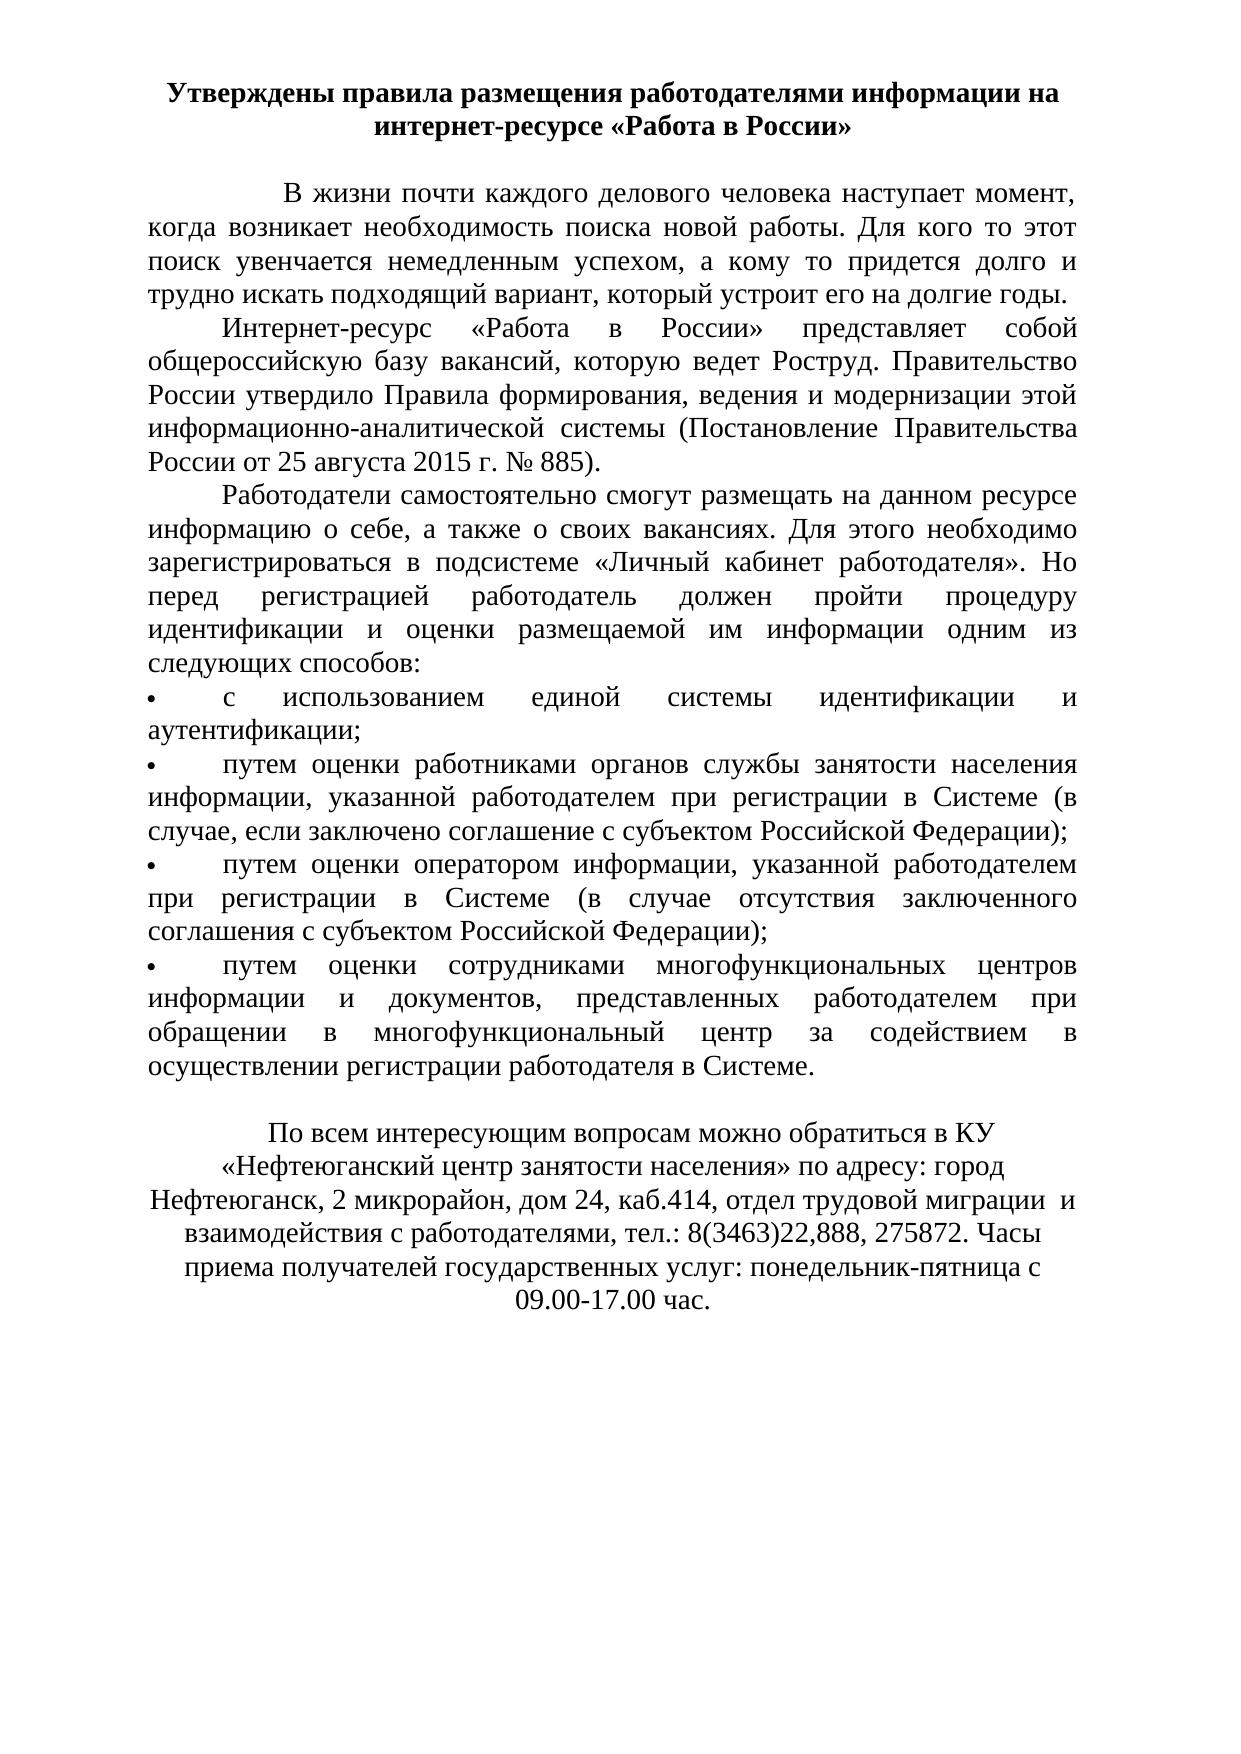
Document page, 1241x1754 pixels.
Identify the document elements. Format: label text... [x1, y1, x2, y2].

list с использованием единой системы идентификации и аутентификации; [148, 679, 1078, 746]
list путем оценки сотрудниками многофункциональных центров информации и документов, представленных работодателем при обращении в многофункциональный центр за содействием в осуществлении регистрации работодателя в Системе. [148, 947, 1078, 1081]
subtitle Утверждены правила размещения работодателями информации на интернет-ресурсе «Работа в России» [148, 75, 1078, 142]
text Интернет-ресурс «Работа в России» представляет собой общероссийскую базу вакансий, которую ведет Роструд. Правительство России утвердило Правила формирования, ведения и модернизации этой информационно-аналитической системы (Постановление Правительства России от 25 августа 2015 г. № 885). [148, 310, 1078, 477]
subtitle В жизни почти каждого делового человека наступает момент, когда возникает необходимость поиска новой работы. Для кого то этот поиск увенчается немедленным успехом, а кому то придется долго и трудно искать подходящий вариант, который устроит его на долгие годы. [148, 176, 1078, 310]
text По всем интересующим вопросам можно обратиться в КУ «Нефтеюганский центр занятости населения» по адресу: город Нефтеюганск, 2 микрорайон, дом 24, каб.414, отдел трудовой миграции и взаимодействия с работодателями, тел.: 8(3463)22,888, 275872. Часы приема получателей государственных услуг: понедельник-пятница с 09.00-17.00 час. [148, 1115, 1078, 1316]
text Работодатели самостоятельно смогут размещать на данном ресурсе информацию о себе, а также о своих вакансиях. Для этого необходимо зарегистрироваться в подсистеме «Личный кабинет работодателя». Но перед регистрацией работодатель должен пройти процедуру идентификации и оценки размещаемой им информации одним из следующих способов: [148, 477, 1078, 679]
list путем оценки оператором информации, указанной работодателем при регистрации в Системе (в случае отсутствия заключенного соглашения с субъектом Российской Федерации); [148, 846, 1078, 947]
list путем оценки работниками органов службы занятости населения информации, указанной работодателем при регистрации в Системе (в случае, если заключено соглашение с субъектом Российской Федерации); [148, 746, 1078, 846]
